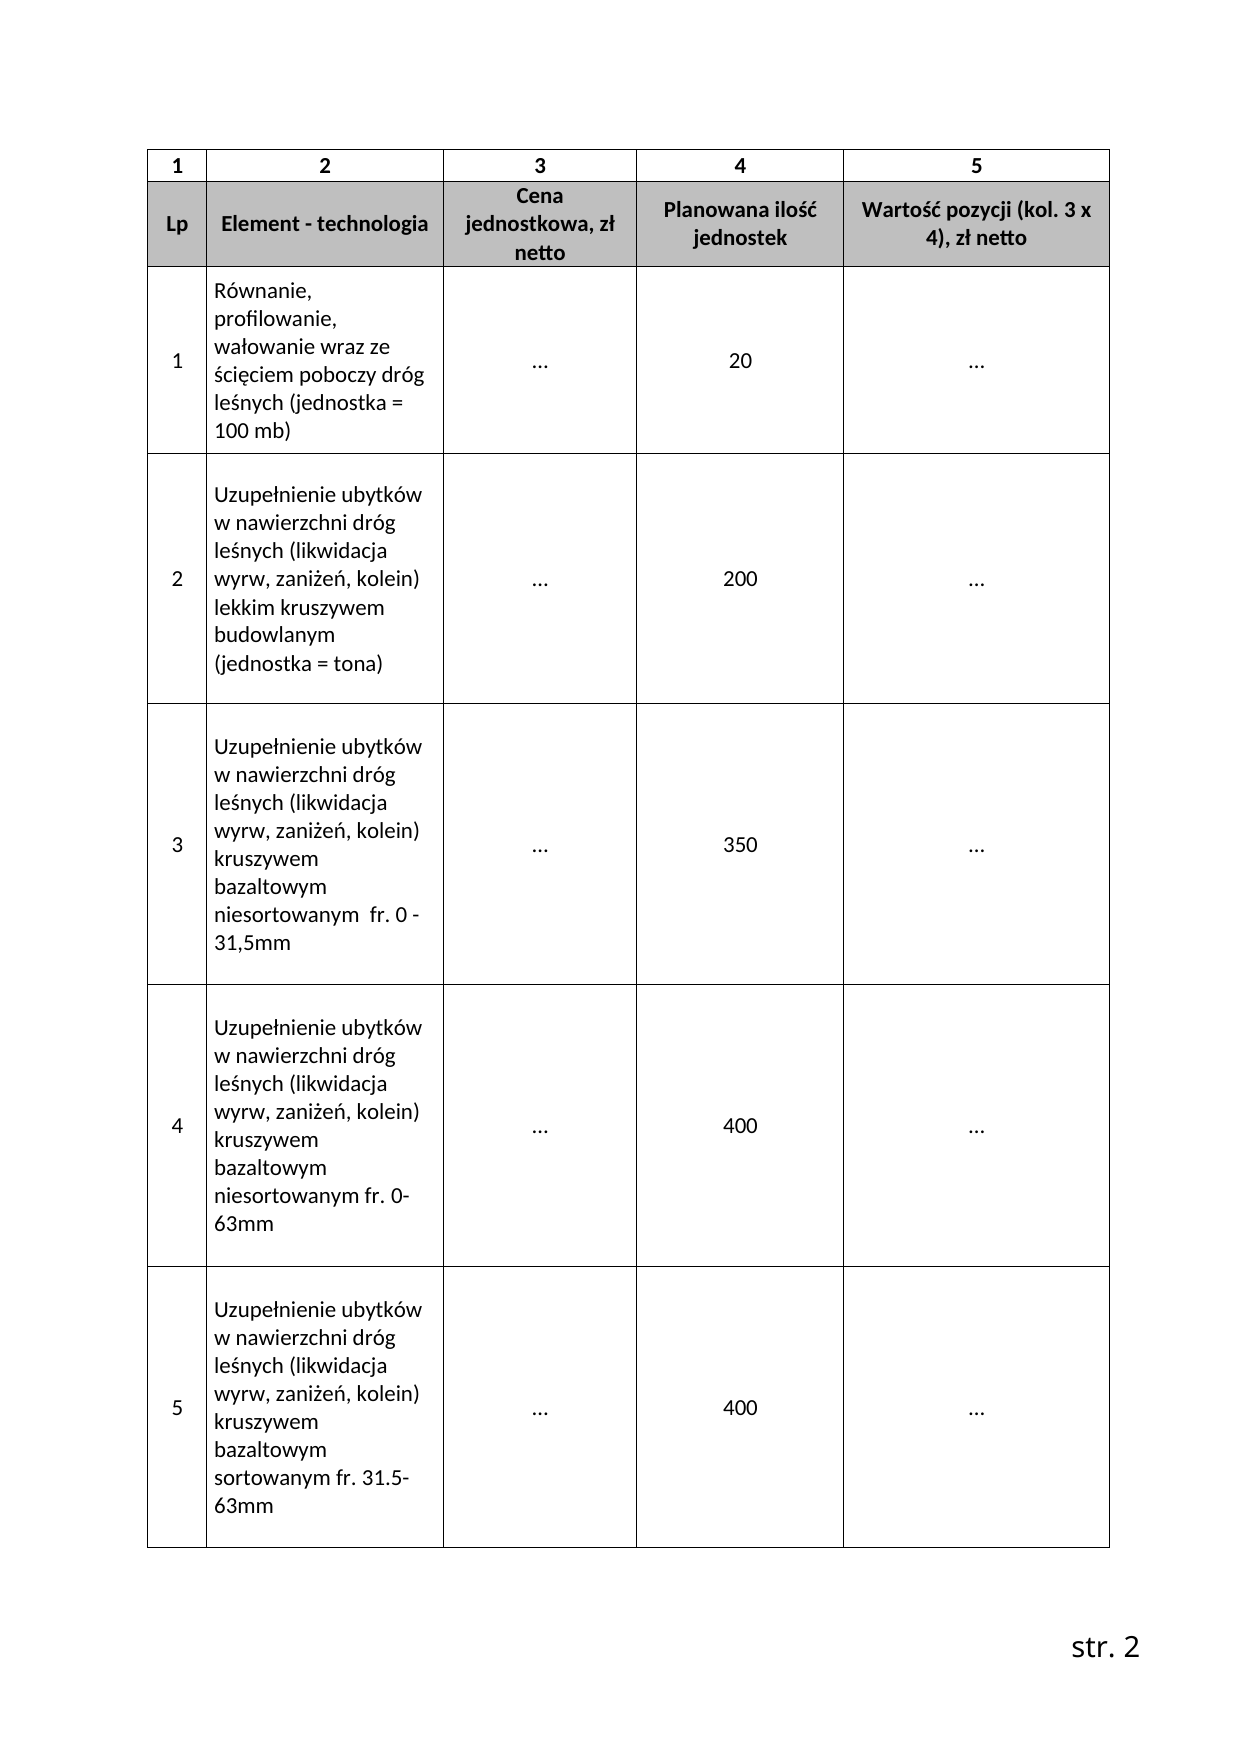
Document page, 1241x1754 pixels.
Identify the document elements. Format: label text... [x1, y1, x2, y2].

table_cell … [844, 704, 1109, 984]
table_cell … [844, 1267, 1109, 1547]
table_cell Uzupełnienie ubytków w nawierzchni dróg leśnych (likwidacja wyrw, zaniżeń, kolein) kruszywem bazaltowym niesortowanym fr. 0-63mm [207, 985, 443, 1266]
table_cell … [444, 1267, 636, 1547]
table_cell 1 [148, 267, 206, 453]
table_cell 4 [148, 985, 206, 1266]
table_cell … [844, 985, 1109, 1266]
table_cell 400 [637, 1267, 843, 1547]
table_cell 5 [148, 1267, 206, 1547]
table_cell Uzupełnienie ubytków w nawierzchni dróg leśnych (likwidacja wyrw, zaniżeń, kolein) lekkim kruszywem budowlanym (jednostka = tona) [207, 454, 443, 703]
table_header 5 [844, 150, 1109, 181]
table_cell 2 [148, 454, 206, 703]
table_cell Cena jednostkowa, zł netto [444, 182, 636, 266]
table_header 2 [207, 150, 443, 181]
table_header 1 [148, 150, 206, 181]
table_cell Wartość pozycji (kol. 3 x 4), zł netto [844, 182, 1109, 266]
table_header 3 [444, 150, 636, 181]
table_cell Równanie, profilowanie, wałowanie wraz ze ścięciem poboczy dróg leśnych (jednostka = 100 mb) [207, 267, 443, 453]
table_cell Planowana ilość jednostek [637, 182, 843, 266]
table_cell 400 [637, 985, 843, 1266]
table_cell 20 [637, 267, 843, 453]
table_cell … [444, 267, 636, 453]
table_cell Lp [148, 182, 206, 266]
table_cell 200 [637, 454, 843, 703]
table_cell 3 [148, 704, 206, 984]
table_cell Uzupełnienie ubytków w nawierzchni dróg leśnych (likwidacja wyrw, zaniżeń, kolein) kruszywem bazaltowym niesortowanym fr. 0 -31,5mm [207, 704, 443, 984]
table_cell … [444, 454, 636, 703]
table_cell … [444, 985, 636, 1266]
table_header 4 [637, 150, 843, 181]
table_cell … [844, 267, 1109, 453]
table_cell Element - technologia [207, 182, 443, 266]
table_cell 350 [637, 704, 843, 984]
table_cell … [444, 704, 636, 984]
table_cell … [844, 454, 1109, 703]
table_cell Uzupełnienie ubytków w nawierzchni dróg leśnych (likwidacja wyrw, zaniżeń, kolein) kruszywem bazaltowym sortowanym fr. 31.5-63mm [207, 1267, 443, 1547]
